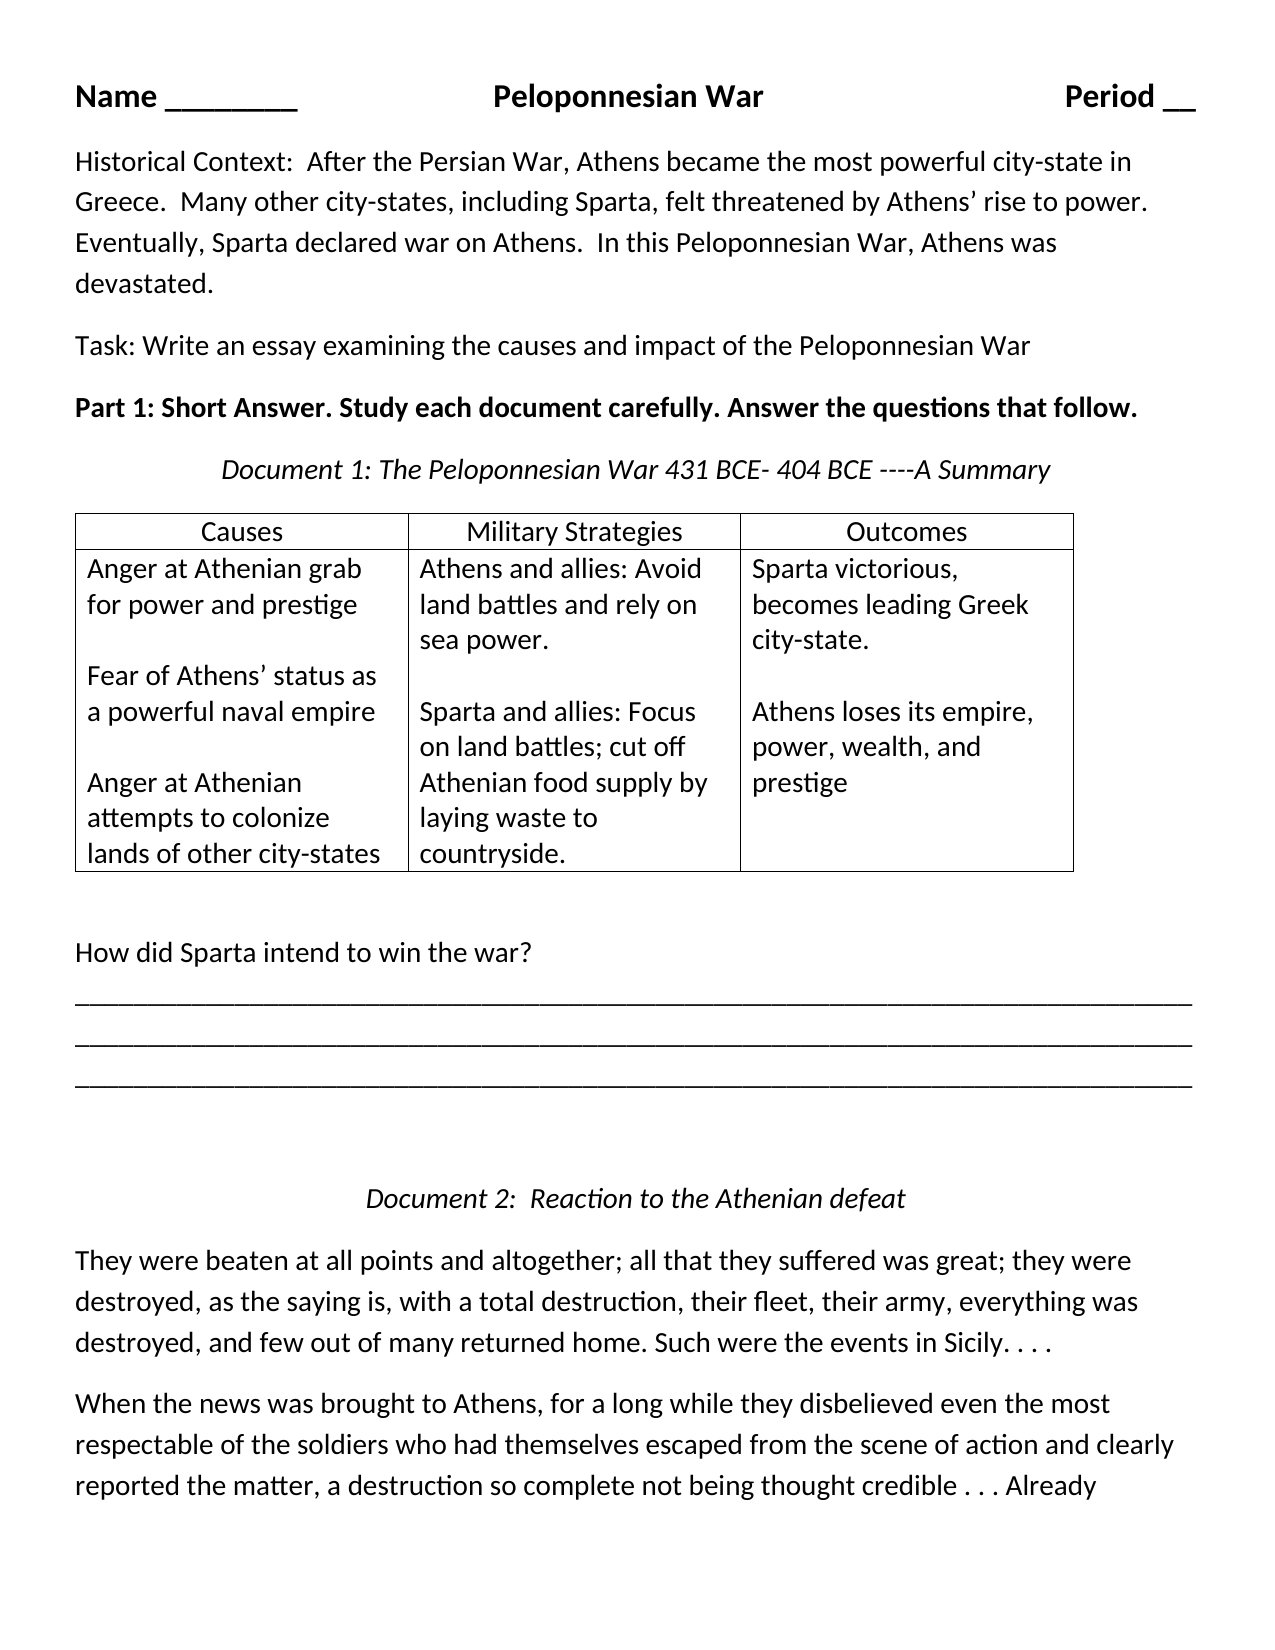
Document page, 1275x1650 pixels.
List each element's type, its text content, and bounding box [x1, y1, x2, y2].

table_header Causes [76, 514, 408, 549]
table_cell Anger at Athenian grab for power and prestige Fear of Athens’ status as a powerful naval empire Anger at Athenian attempts to colonize lands of other city-states [76, 550, 408, 871]
text How did Sparta intend to win the war? _______________________________________________________________________________________________________________________________________________________________________________________________________________________________________ [75, 934, 1200, 1092]
table_cell Sparta victorious, becomes leading Greek city-state. Athens loses its empire, power, wealth, and prestige [741, 550, 1073, 871]
text Document 1: The Peloponnesian War 431 BCE- 404 BCE ----A Summary [75, 451, 1200, 486]
text Historical Context: After the Persian War, Athens became the most powerful city-state in Greece. Many other city-states, including Sparta, felt threatened by Athens’ rise to power. Eventually, Sparta declared war on Athens. In this Peloponnesian War, Athens was devastated. [75, 143, 1200, 301]
table_header Military Strategies [409, 514, 740, 549]
table_cell Athens and allies: Avoid land battles and rely on sea power. Sparta and allies: Focus on land battles; cut off Athenian food supply by laying waste to countryside. [409, 550, 740, 871]
text Task: Write an essay examining the causes and impact of the Peloponnesian War [75, 327, 1200, 363]
text Document 2: Reaction to the Athenian defeat [75, 1180, 1200, 1216]
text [75, 1385, 1200, 1503]
text Name ________ Peloponnesian War Period __ [75, 75, 1200, 116]
text They were beaten at all points and altogether; all that they suffered was great; they were destroyed, as the saying is, with a total destruction, their fleet, their army, everything was destroyed, and few out of many returned home. Such were the events in Sicily. . . . [75, 1242, 1200, 1359]
table_header Outcomes [741, 514, 1073, 549]
text Part 1: Short Answer. Study each document carefully. Answer the questions that follow. [75, 389, 1200, 424]
